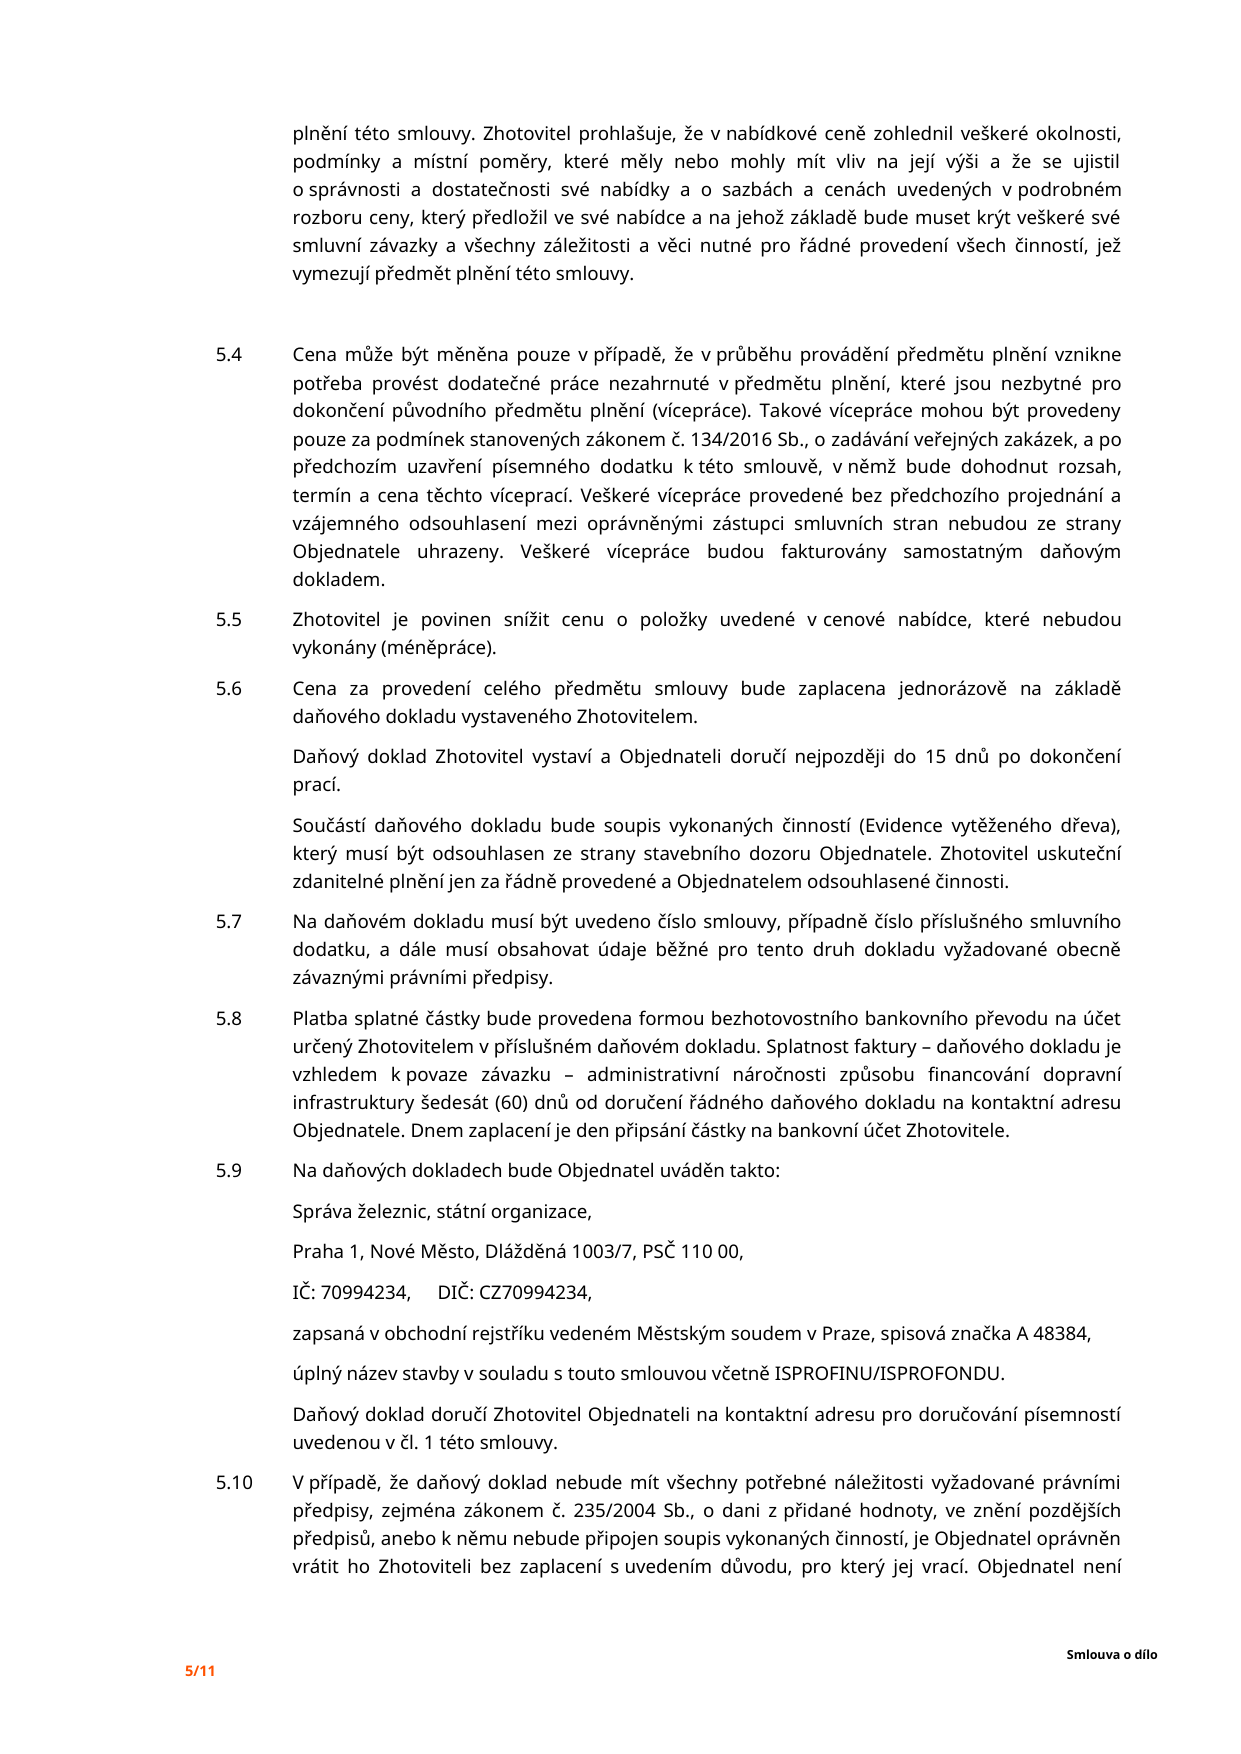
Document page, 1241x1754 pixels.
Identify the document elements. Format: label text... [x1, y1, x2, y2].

text Cena může být měněna pouze v případě, že v průběhu provádění předmětu plnění vznikne potřeba provést dodatečné práce nezahrnuté v předmětu plnění, které jsou nezbytné pro dokončení původního předmětu plnění (vícepráce). Takové vícepráce mohou být provedeny pouze za podmínek stanovených zákonem č. 134/2016 Sb., o zadávání veřejných zakázek, a po předchozím uzavření písemného dodatku k této smlouvě, v němž bude dohodnut rozsah, termín a cena těchto víceprací. Veškeré vícepráce provedené bez předchozího projednání a vzájemného odsouhlasení mezi oprávněnými zástupci smluvních stran nebudou ze strany Objednatele uhrazeny. Veškeré vícepráce budou fakturovány samostatným daňovým dokladem. [216, 342, 1122, 591]
list Daňový doklad doručí Zhotovitel Objednateli na kontaktní adresu pro doručování písemností uvedenou v čl. 1 této smlouvy. [292, 1401, 1122, 1454]
list zapsaná v obchodní rejstříku vedeném Městským soudem v Praze, spisová značka A 48384, [292, 1320, 1122, 1345]
text Na daňovém dokladu musí být uvedeno číslo smlouvy, případně číslo příslušného smluvního dodatku, a dále musí obsahovat údaje běžné pro tento druh dokladu vyžadované obecně závaznými právními předpisy. [216, 909, 1122, 990]
text Cena za provedení celého předmětu smlouvy bude zaplacena jednorázově na základě daňového dokladu vystaveného Zhotovitelem. [216, 675, 1122, 728]
text Platba splatné částky bude provedena formou bezhotovostního bankovního převodu na účet určený Zhotovitelem v příslušném daňovém dokladu. Splatnost faktury – daňového dokladu je vzhledem k povaze závazku – administrativní náročnosti způsobu financování dopravní infrastruktury šedesát (60) dnů od doručení řádného daňového dokladu na kontaktní adresu Objednatele. Dnem zaplacení je den připsání částky na bankovní účet Zhotovitele. [216, 1005, 1122, 1143]
list IČ: 70994234, DIČ: CZ70994234, [292, 1279, 1122, 1305]
list úplný název stavby v souladu s touto smlouvou včetně ISPROFINU/ISPROFONDU. [292, 1360, 1122, 1386]
text Zhotovitel je povinen snížit cenu o položky uvedené v cenové nabídce, které nebudou vykonány (méněpráce). [216, 606, 1122, 660]
list Součástí daňového dokladu bude soupis vykonaných činností (Evidence vytěženého dřeva), který musí být odsouhlasen ze strany stavebního dozoru Objednatele. Zhotovitel uskuteční zdanitelné plnění jen za řádně provedené a Objednatelem odsouhlasené činnosti. [292, 812, 1122, 894]
list Daňový doklad Zhotovitel vystaví a Objednateli doručí nejpozději do 15 dnů po dokončení prací. [292, 743, 1122, 797]
list Správa železnic, státní organizace, [292, 1198, 1122, 1224]
list Praha 1, Nové Město, Dlážděná 1003/7, PSČ 110 00, [292, 1239, 1122, 1264]
text Na daňových dokladech bude Objednatel uváděn takto: [216, 1158, 1122, 1183]
